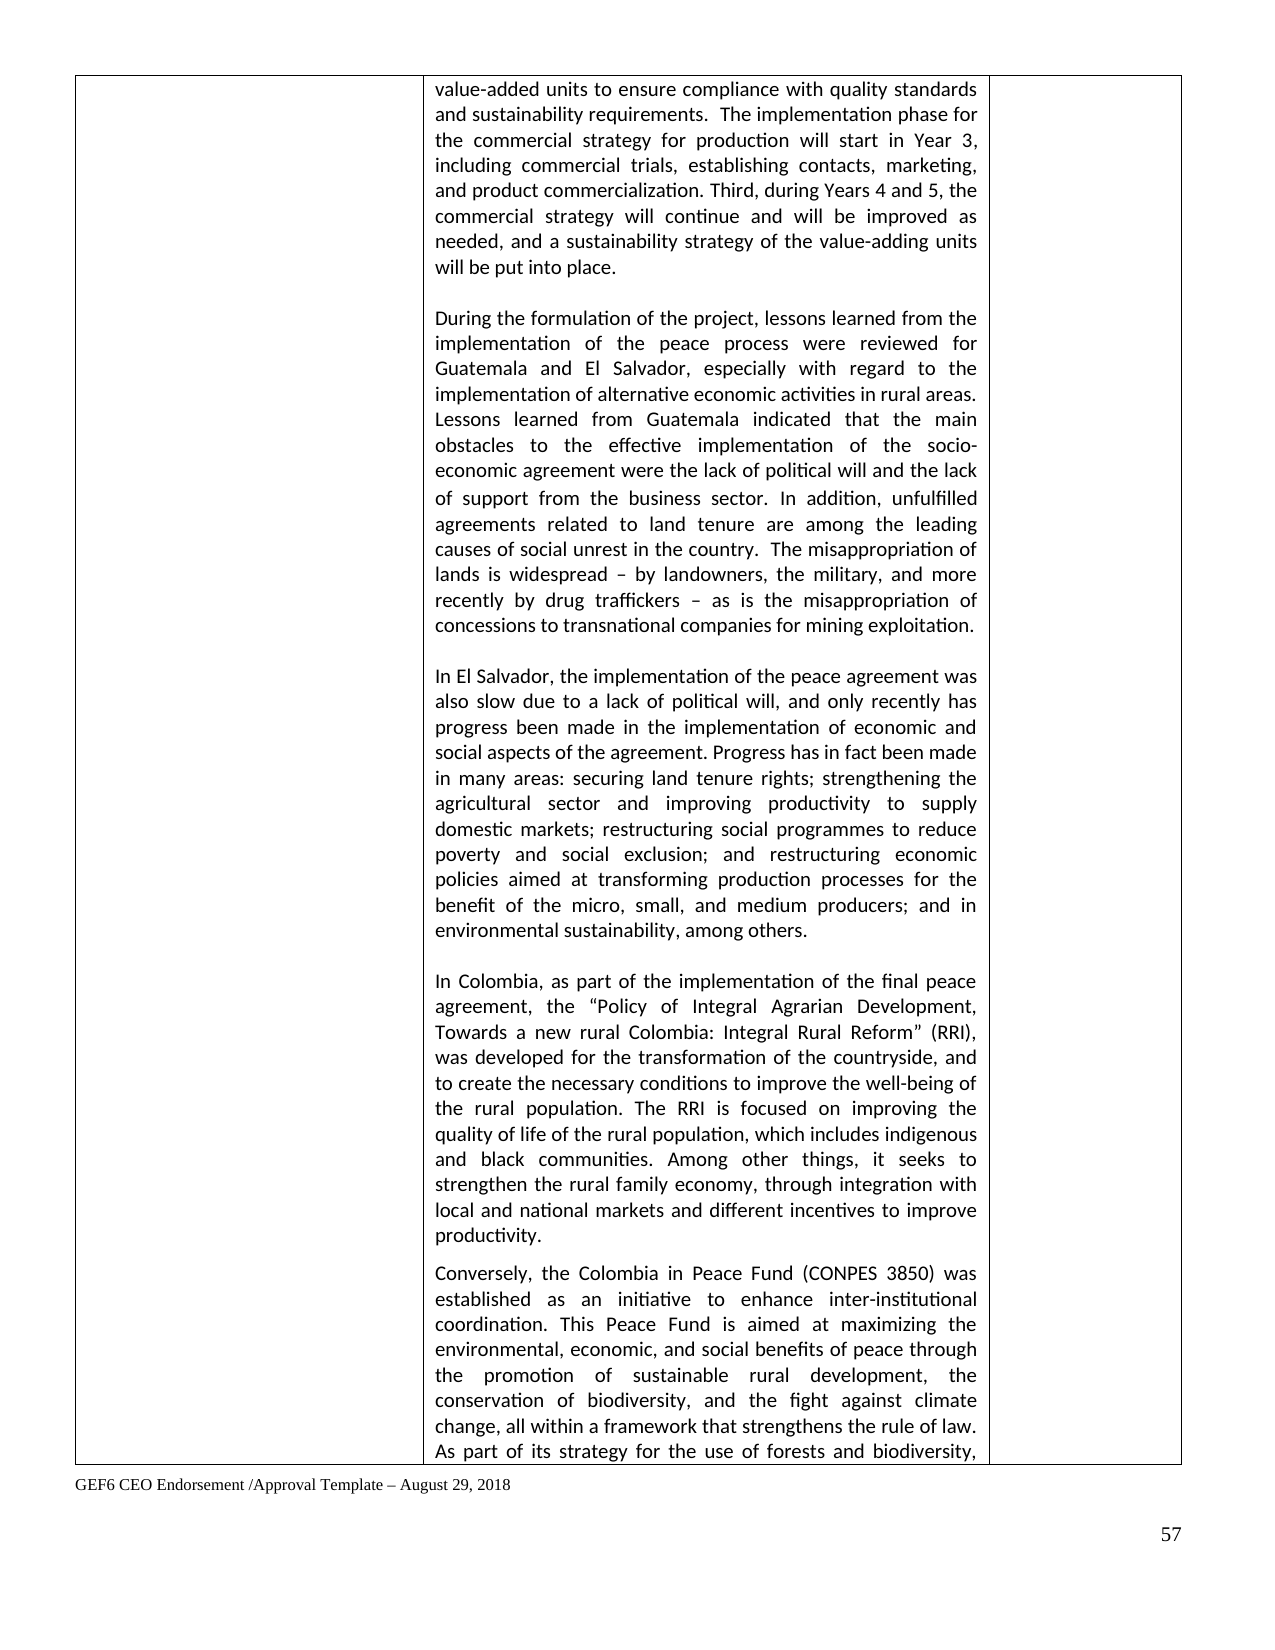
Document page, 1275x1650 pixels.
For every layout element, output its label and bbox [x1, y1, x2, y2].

table_cell [990, 76, 1181, 1464]
table_cell [424, 76, 989, 1464]
table_cell [76, 76, 423, 1464]
